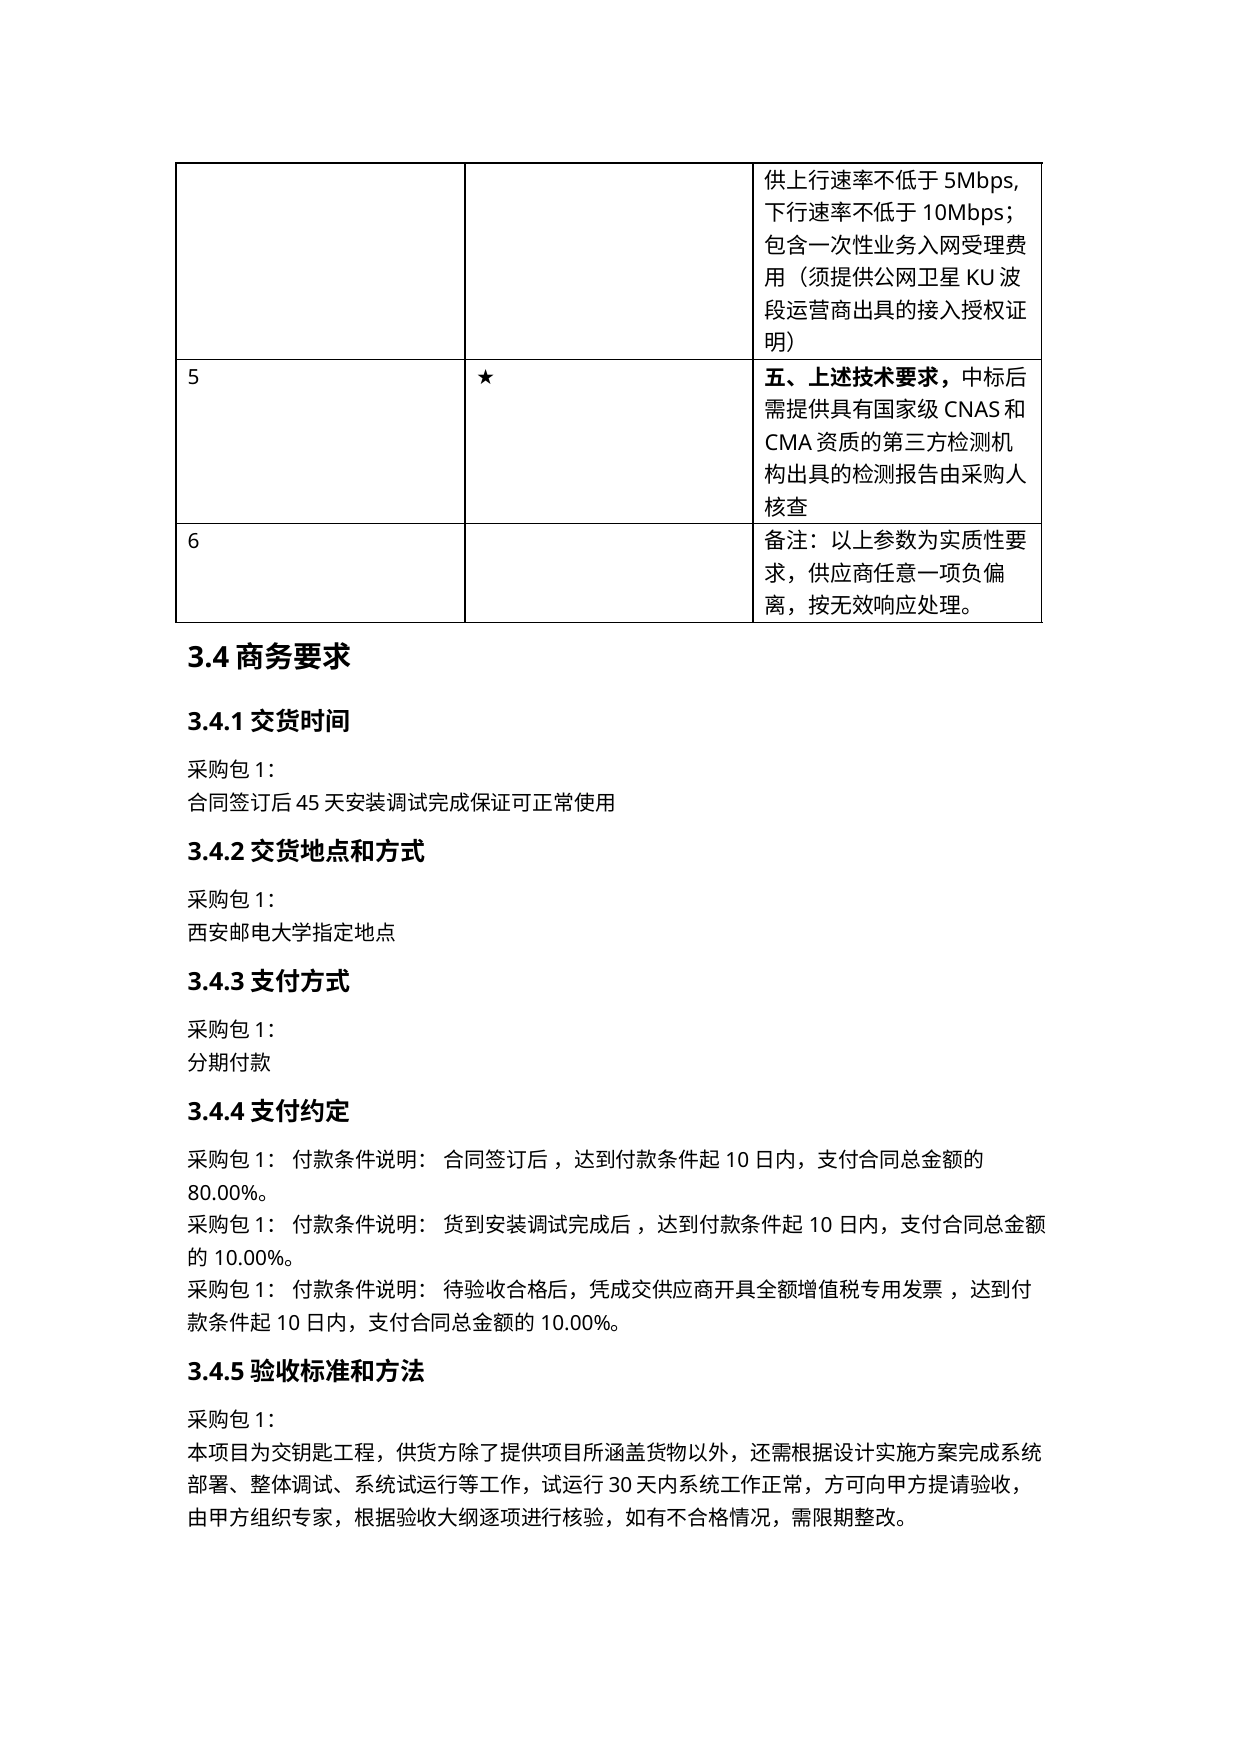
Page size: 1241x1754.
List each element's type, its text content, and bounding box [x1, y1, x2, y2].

table_cell 6 [177, 524, 464, 622]
text 3.4.3支付方式 [187, 948, 1053, 1013]
text 本项目为交钥匙工程，供货方除了提供项目所涵盖货物以外，还需根据设计实施方案完成系统部署、整体调试、系统试运行等工作，试运行30天内系统工作正常，方可向甲方提请验收，由甲方组织专家，根据验收大纲逐项进行核验，如有不合格情况，需限期整改。 [187, 1436, 1053, 1533]
text 采购包1： [187, 753, 1053, 786]
table_cell 五、上述技术要求，中标后需提供具有国家级CNAS和CMA资质的第三方检测机构出具的检测报告由采购人核查 [754, 360, 1041, 523]
text 3.4.5验收标准和方法 [187, 1338, 1053, 1403]
table_cell 4 [177, 164, 464, 358]
table_cell ★ [466, 164, 752, 358]
table_cell [466, 524, 752, 622]
text 分期付款 [187, 1046, 1053, 1078]
text 3.4商务要求 [187, 623, 1053, 688]
text 采购包1： [187, 883, 1053, 916]
table_cell 备注：以上参数为实质性要求，供应商任意一项负偏离，按无效响应处理。 [754, 524, 1041, 622]
text 采购包1： [187, 1013, 1053, 1046]
text 采购包1： 付款条件说明： 货到安装调试完成后 ，达到付款条件起 10 日内，支付合同总金额的 10.00%。 [187, 1208, 1053, 1273]
text 3.4.2交货地点和方式 [187, 818, 1053, 883]
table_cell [754, 164, 1041, 358]
text 3.4.1交货时间 [187, 688, 1053, 753]
text 采购包1： 付款条件说明： 合同签订后 ，达到付款条件起 10 日内，支付合同总金额的 80.00%。 [187, 1143, 1053, 1208]
text 合同签订后45天安装调试完成保证可正常使用 [187, 786, 1053, 818]
text 采购包1： [187, 1403, 1053, 1436]
table_cell ★ [466, 360, 752, 523]
text 3.4.4支付约定 [187, 1078, 1053, 1143]
text 西安邮电大学指定地点 [187, 916, 1053, 948]
table_cell 5 [177, 360, 464, 523]
text 采购包1： 付款条件说明： 待验收合格后，凭成交供应商开具全额增值税专用发票 ，达到付款条件起 10 日内，支付合同总金额的 10.00%。 [187, 1273, 1053, 1338]
